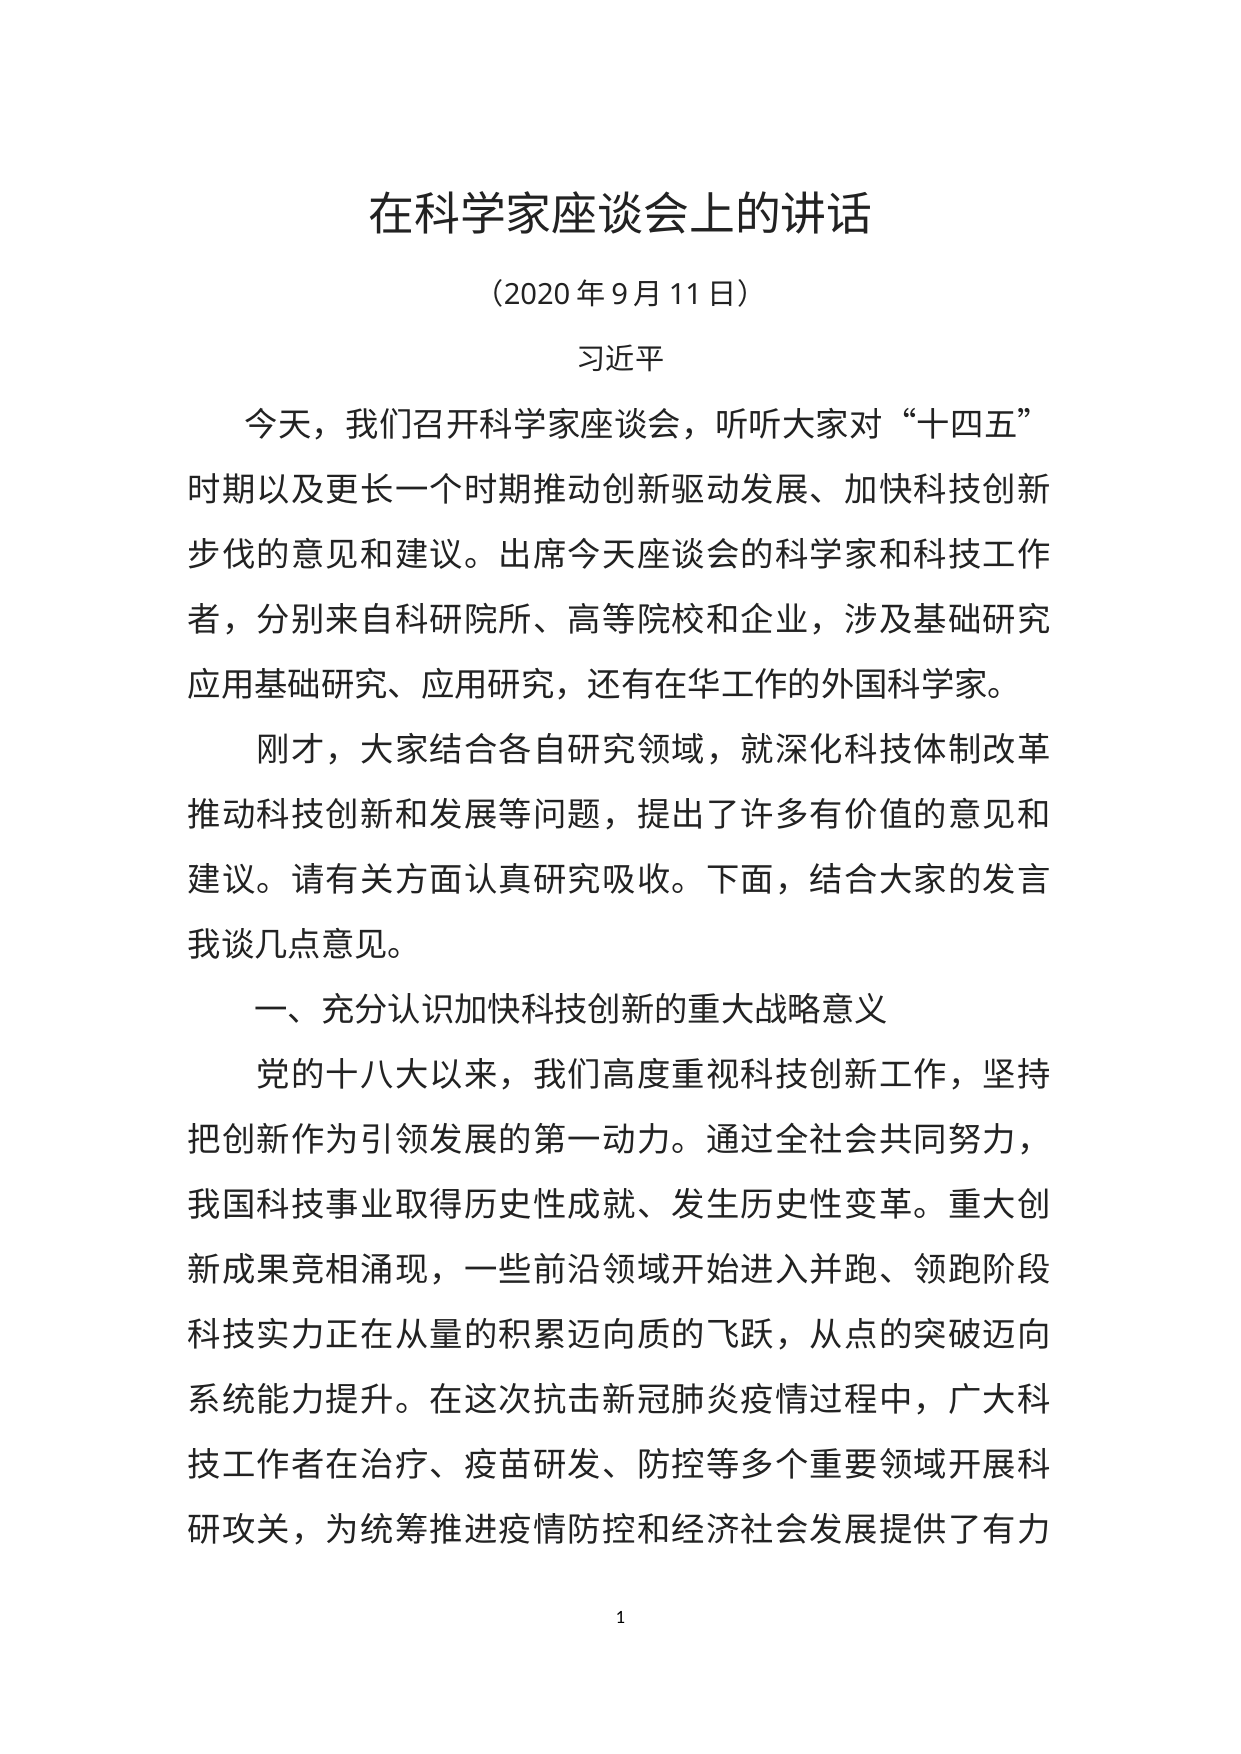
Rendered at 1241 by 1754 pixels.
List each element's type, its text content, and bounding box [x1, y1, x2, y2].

text 习近平 [187, 324, 1053, 389]
text （2020年9月11日） [187, 259, 1053, 324]
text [187, 1039, 1053, 1559]
text 刚才，大家结合各自研究领域，就深化科技体制改革、推动科技创新和发展等问题，提出了许多有价值的意见和建议。请有关方面认真研究吸收。下面，结合大家的发言，我谈几点意见。 [187, 714, 1053, 974]
text 在科学家座谈会上的讲话 [187, 162, 1053, 259]
text 今天，我们召开科学家座谈会，听听大家对“十四五”时期以及更长一个时期推动创新驱动发展、加快科技创新步伐的意见和建议。出席今天座谈会的科学家和科技工作者，分别来自科研院所、高等院校和企业，涉及基础研究、应用基础研究、应用研究，还有在华工作的外国科学家。 [187, 389, 1053, 714]
text 一、充分认识加快科技创新的重大战略意义 [187, 974, 1053, 1039]
